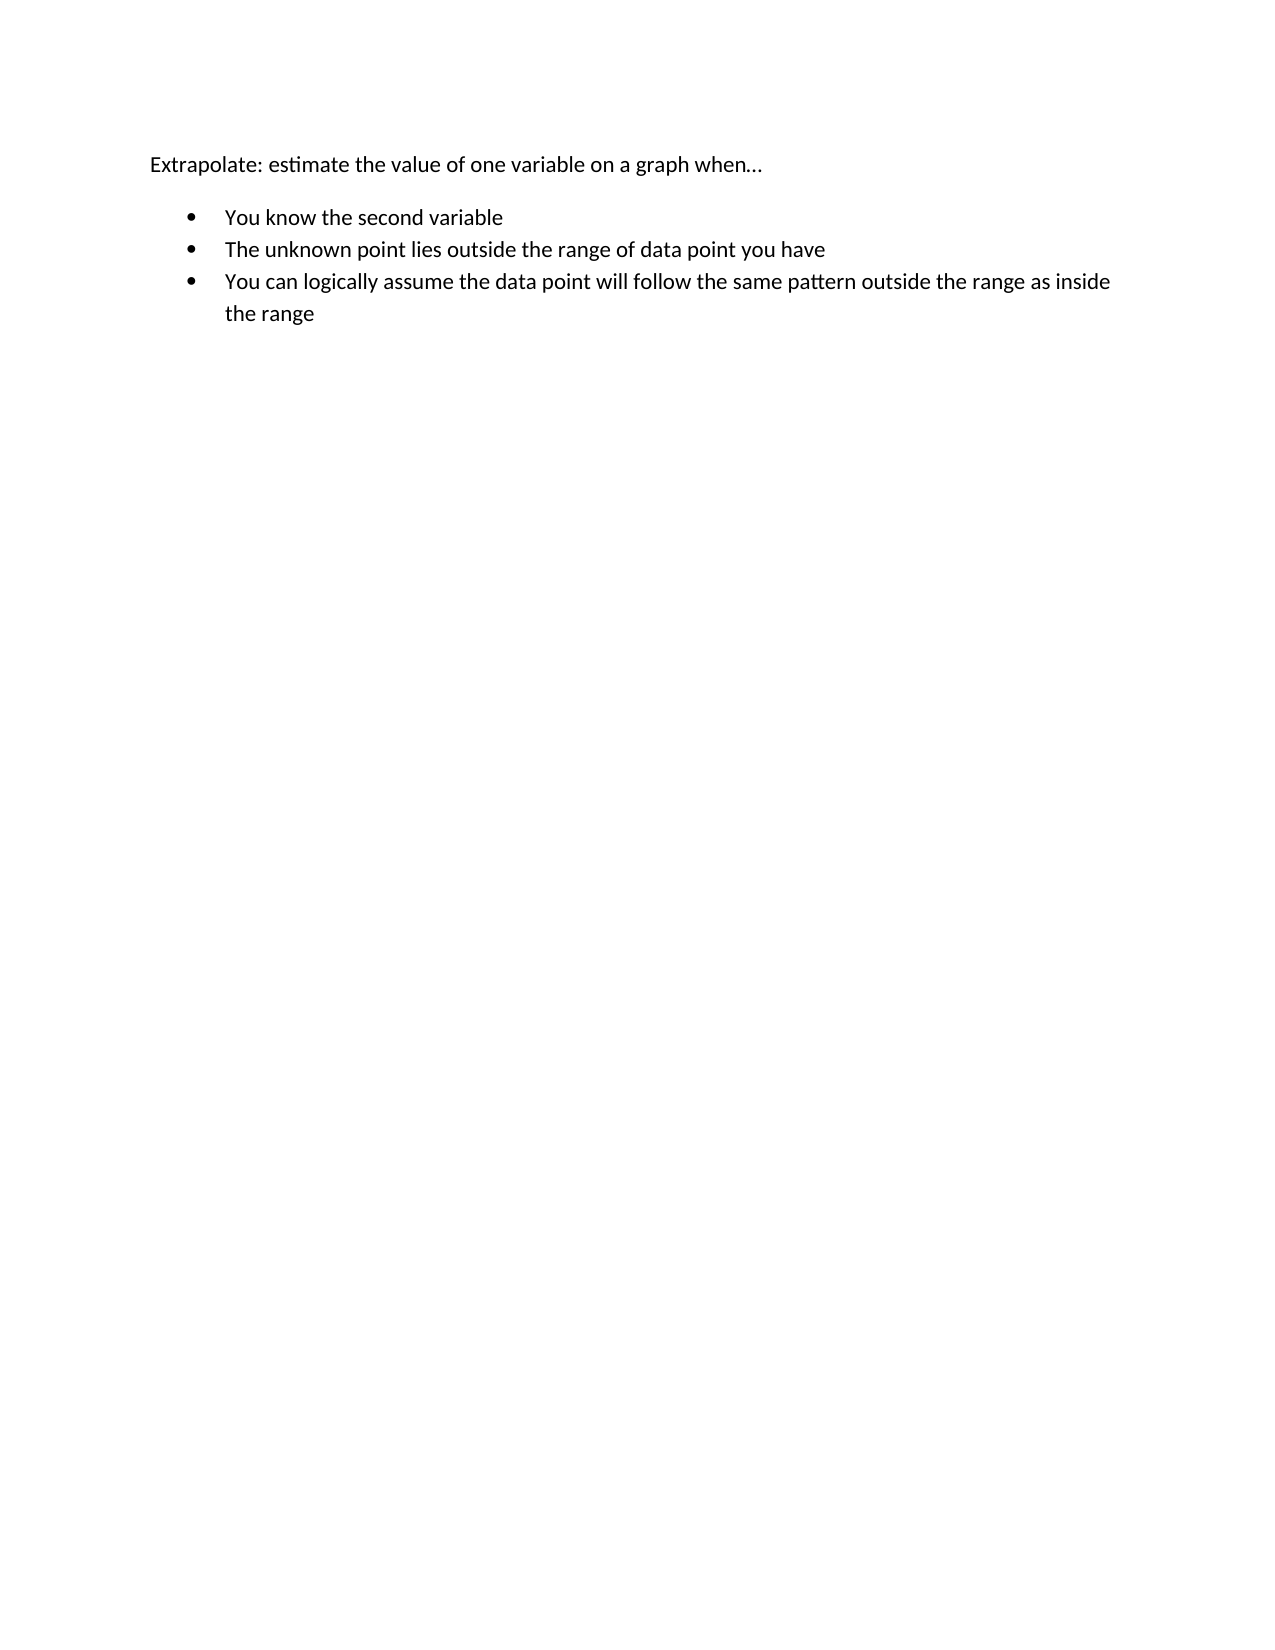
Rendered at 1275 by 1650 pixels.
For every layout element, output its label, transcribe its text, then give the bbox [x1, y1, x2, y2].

list You know the second variable [187, 203, 1125, 231]
list You can logically assume the data point will follow the same pattern outside the range as inside the range [187, 267, 1125, 328]
list The unknown point lies outside the range of data point you have [187, 235, 1125, 263]
text Extrapolate: estimate the value of one variable on a graph when… [150, 150, 1125, 178]
